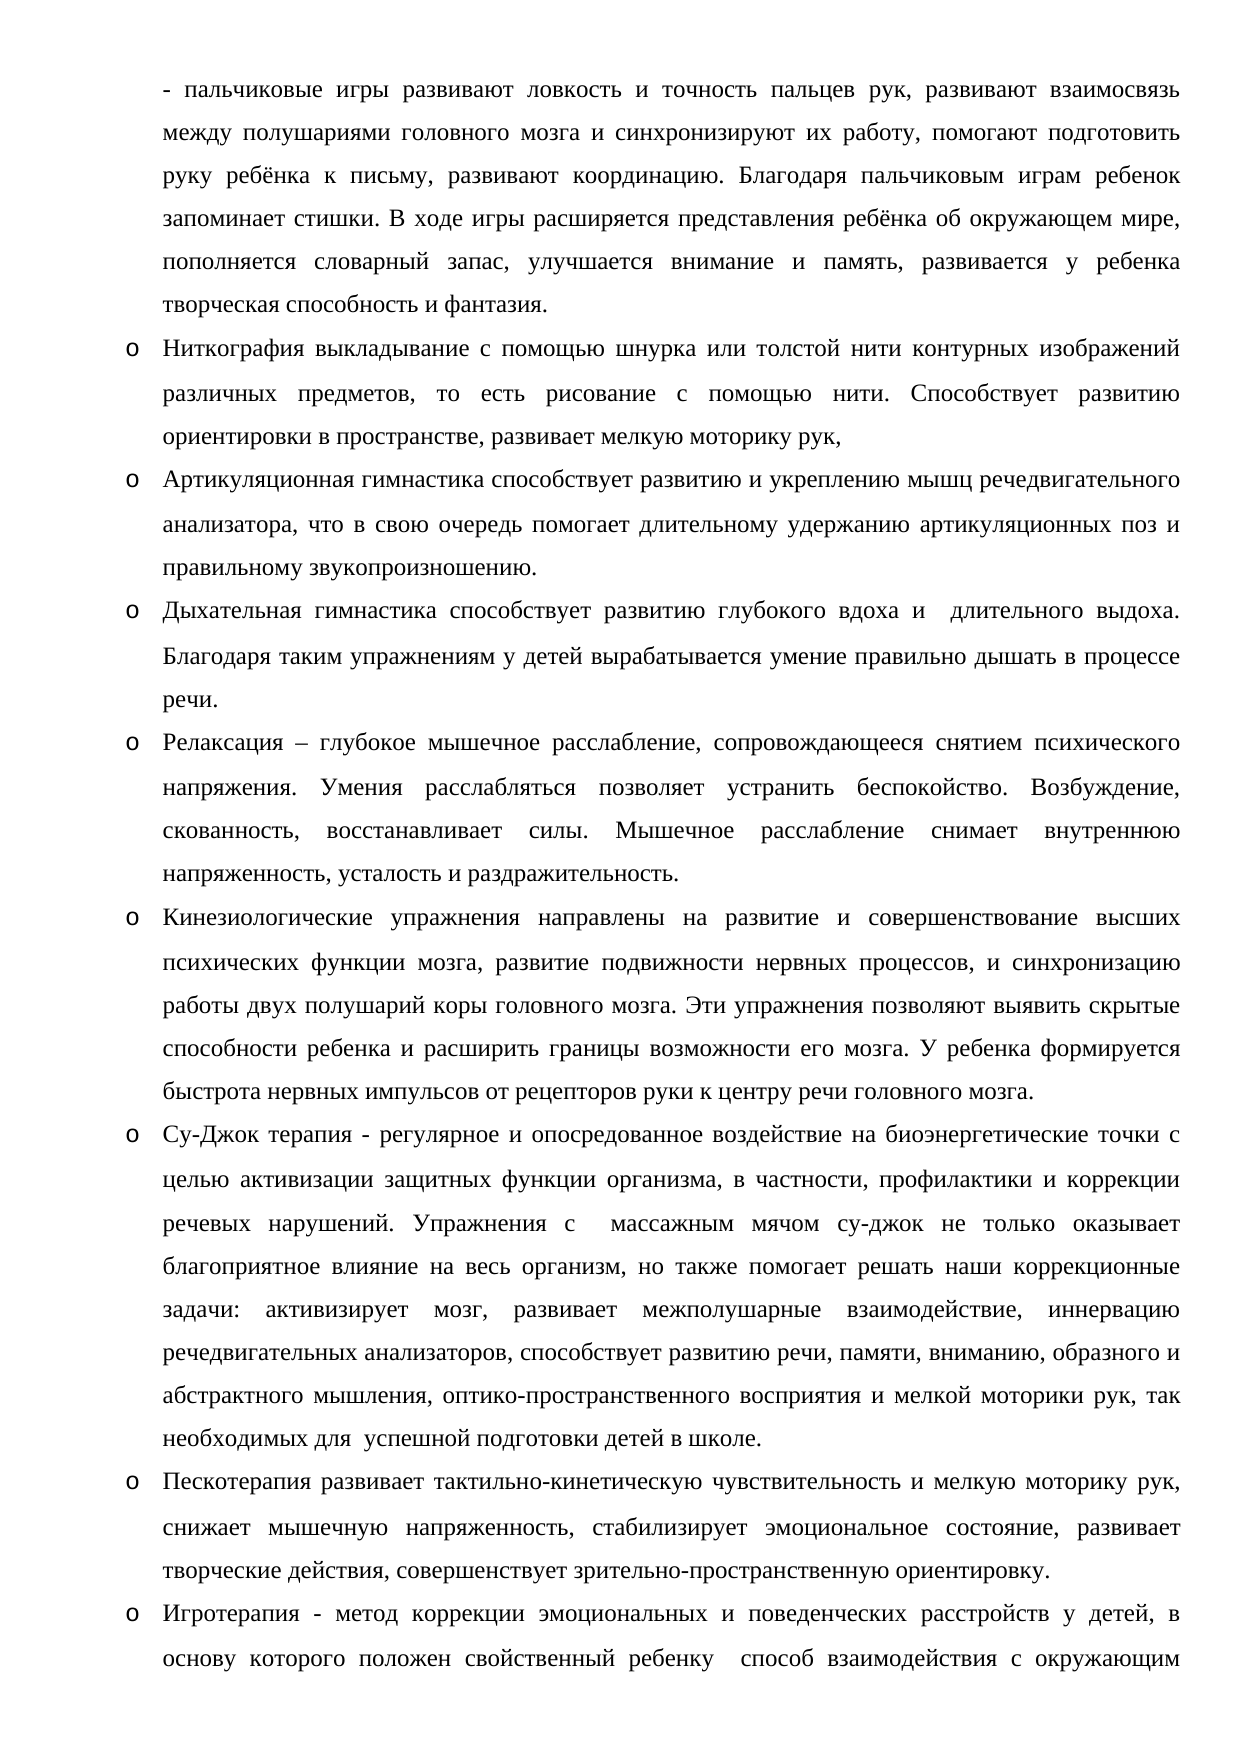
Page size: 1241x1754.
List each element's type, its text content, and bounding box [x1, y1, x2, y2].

list Дыхательная гимнастика способствует развитию глубокого вдоха и длительного выдоха. Благодаря таким упражнениям у детей вырабатывается умение правильно дышать в процессе речи. [125, 596, 1181, 713]
list Ниткография выкладывание с помощью шнурка или толстой нити контурных изображений различных предметов, то есть рисование с помощью нити. Способствует развитию ориентировки в пространстве, развивает мелкую моторику рук, [125, 333, 1181, 450]
list - пальчиковые игры развивают ловкость и точность пальцев рук, развивают взаимосвязь между полушариями головного мозга и синхронизируют их работу, помогают подготовить руку ребёнка к письму, развивают координацию. Благодаря пальчиковым играм ребенок запоминает стишки. В ходе игры расширяется представления ребёнка об окружающем мире, пополняется словарный запас, улучшается внимание и память, развивается у ребенка творческая способность и фантазия. [162, 74, 1181, 318]
list Пескотерапия развивает тактильно-кинетическую чувствительность и мелкую моторику рук, снижает мышечную напряженность, стабилизирует эмоциональное состояние, развивает творческие действия, совершенствует зрительно-пространственную ориентировку. [125, 1466, 1181, 1583]
list Су-Джок терапия - регулярное и опосредованное воздействие на биоэнергетические точки с целью активизации защитных функции организма, в частности, профилактики и коррекции речевых нарушений. Упражнения с массажным мячом су-джок не только оказывает благоприятное влияние на весь организм, но также помогает решать наши коррекционные задачи: активизирует мозг, развивает межполушарные взаимодействие, иннервацию речедвигательных анализаторов, способствует развитию речи, памяти, вниманию, образного и абстрактного мышления, оптико-пространственного восприятия и мелкой моторики рук, так необходимых для успешной подготовки детей в школе. [125, 1119, 1181, 1452]
list Кинезиологические упражнения направлены на развитие и совершенствование высших психических функции мозга, развитие подвижности нервных процессов, и синхронизацию работы двух полушарий коры головного мозга. Эти упражнения позволяют выявить скрытые способности ребенка и расширить границы возможности его мозга. У ребенка формируется быстрота нервных импульсов от рецепторов руки к центру речи головного мозга. [125, 902, 1181, 1105]
list Релаксация – глубокое мышечное расслабление, сопровождающееся снятием психического напряжения. Умения расслабляться позволяет устранить беспокойство. Возбуждение, скованность, восстанавливает силы. Мышечное расслабление снимает внутреннюю напряженность, усталость и раздражительность. [125, 727, 1181, 887]
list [125, 1598, 1181, 1672]
list Артикуляционная гимнастика способствует развитию и укреплению мышц речедвигательного анализатора, что в свою очередь помогает длительному удержанию артикуляционных поз и правильному звукопроизношению. [125, 464, 1181, 581]
